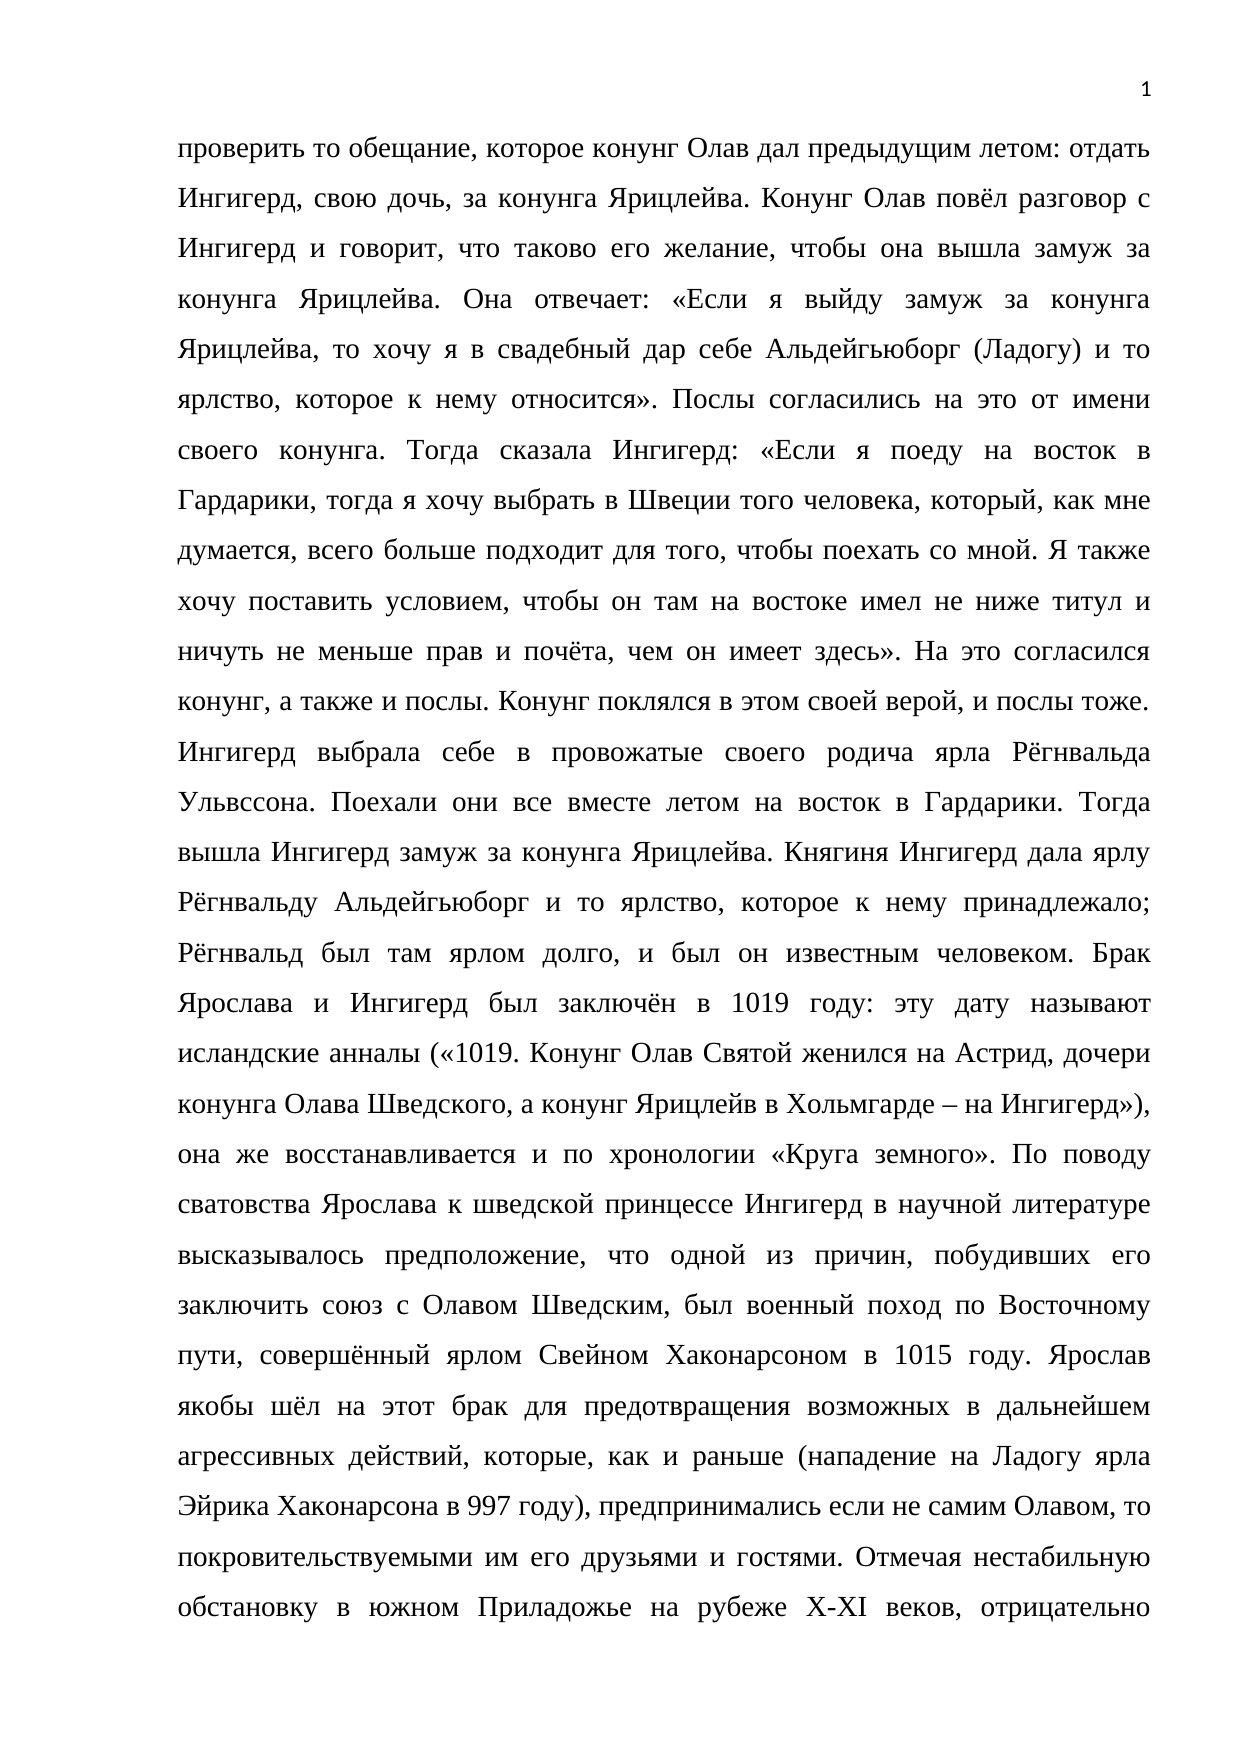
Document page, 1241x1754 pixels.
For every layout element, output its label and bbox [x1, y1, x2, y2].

text [177, 130, 1152, 1622]
